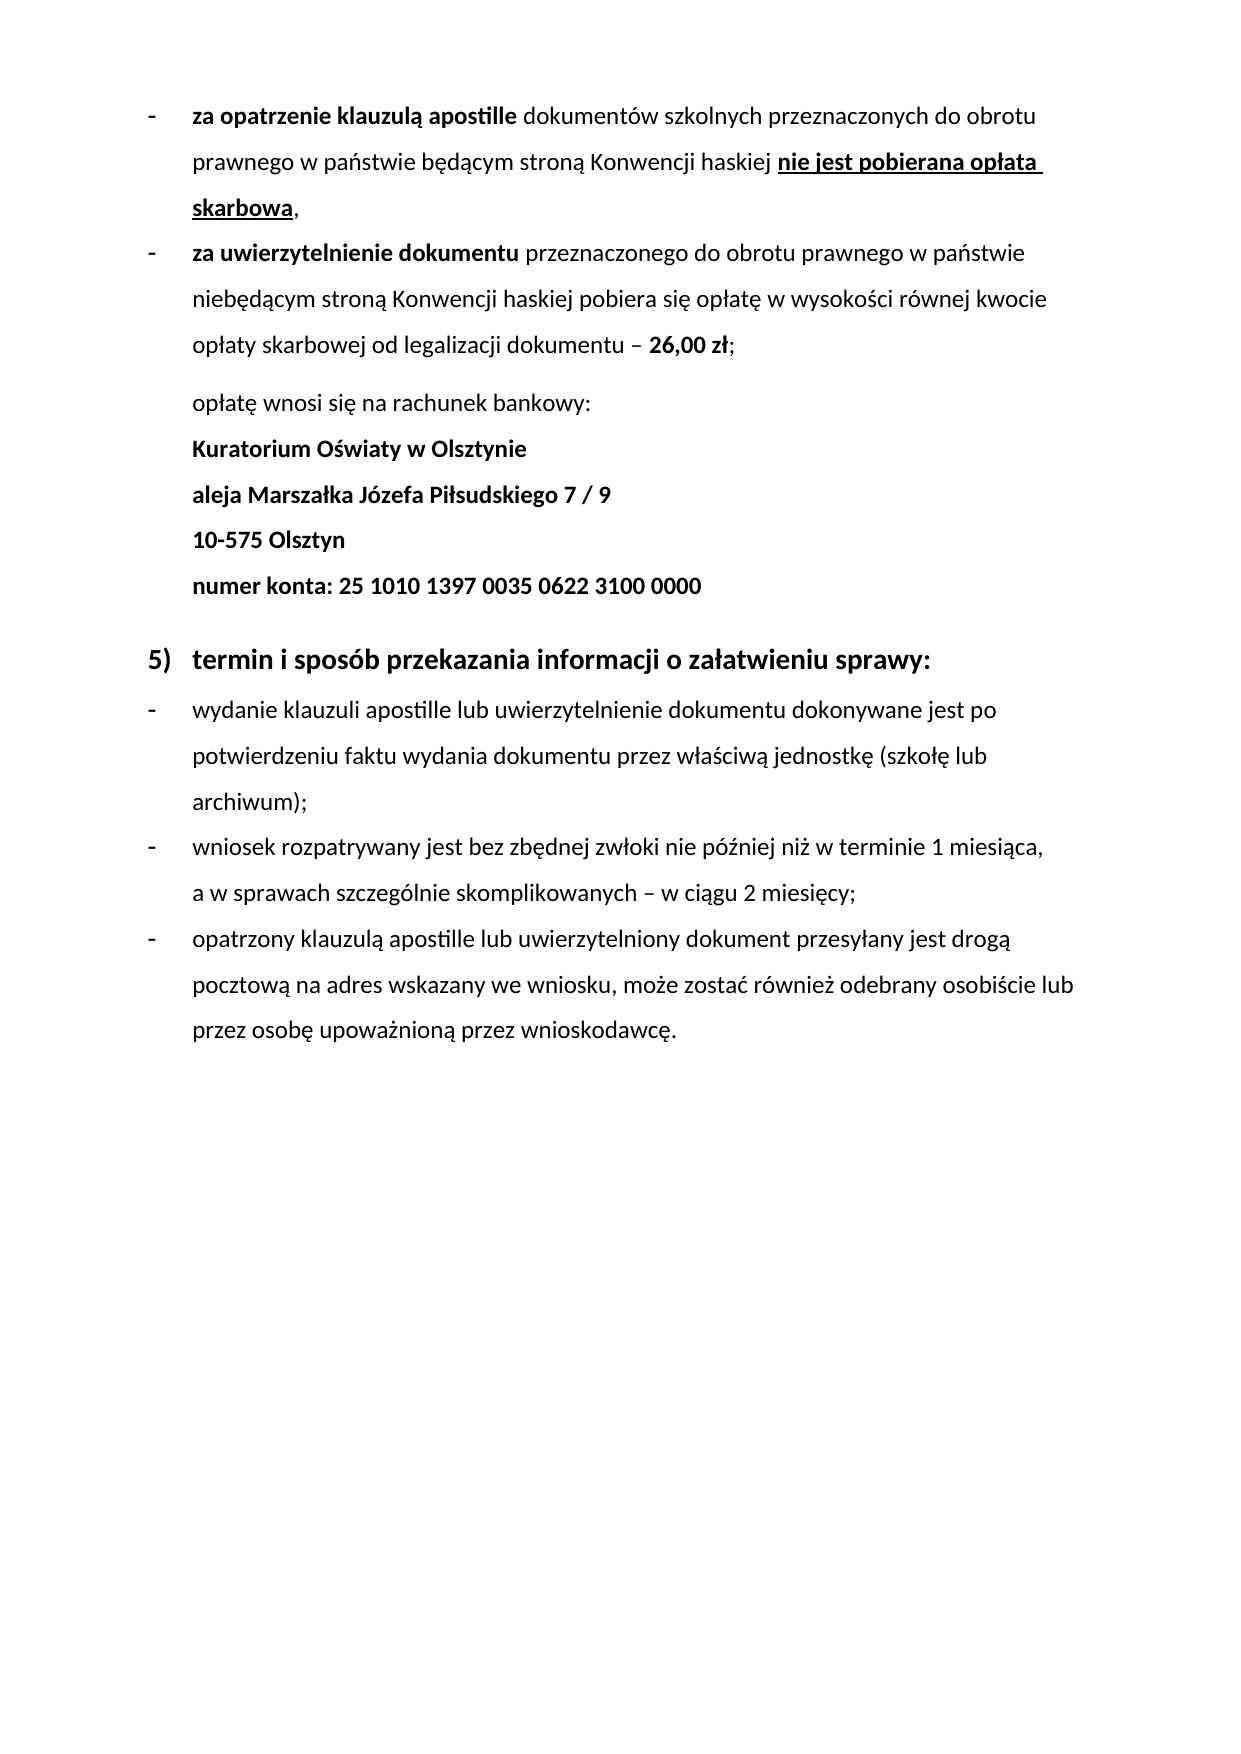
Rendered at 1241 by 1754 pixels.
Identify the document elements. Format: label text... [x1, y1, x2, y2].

list za uwierzytelnienie dokumentu przeznaczonego do obrotu prawnego w państwie niebędącym stroną Konwencji haskiej pobiera się opłatę w wysokości równej kwocie opłaty skarbowej od legalizacji dokumentu – 26,00 zł; [148, 238, 1092, 359]
list wydanie klauzuli apostille lub uwierzytelnienie dokumentu dokonywane jest po potwierdzeniu faktu wydania dokumentu przez właściwą jednostkę (szkołę lub archiwum); [148, 694, 1092, 816]
list opatrzony klauzulą apostille lub uwierzytelniony dokument przesyłany jest drogą pocztową na adres wskazany we wniosku, może zostać również odebrany osobiście lub przez osobę upoważnioną przez wnioskodawcę. [148, 923, 1092, 1045]
list 10-575 Olsztyn numer konta: 25 1010 1397 0035 0622 3100 0000 [192, 524, 1092, 601]
list termin i sposób przekazania informacji o załatwieniu sprawy: [148, 641, 1092, 677]
list wniosek rozpatrywany jest bez zbędnej zwłoki nie później niż w terminie 1 miesiąca, a w sprawach szczególnie skomplikowanych – w ciągu 2 miesięcy; [148, 832, 1092, 908]
list za opatrzenie klauzulą apostille dokumentów szkolnych przeznaczonych do obrotu prawnego w państwie będącym stroną Konwencji haskiej nie jest pobierana opłata skarbowa, [148, 100, 1092, 222]
list opłatę wnosi się na rachunek bankowy: Kuratorium Oświaty w Olsztynie aleja Marszałka Józefa Piłsudskiego 7 / 9 [192, 387, 1092, 509]
